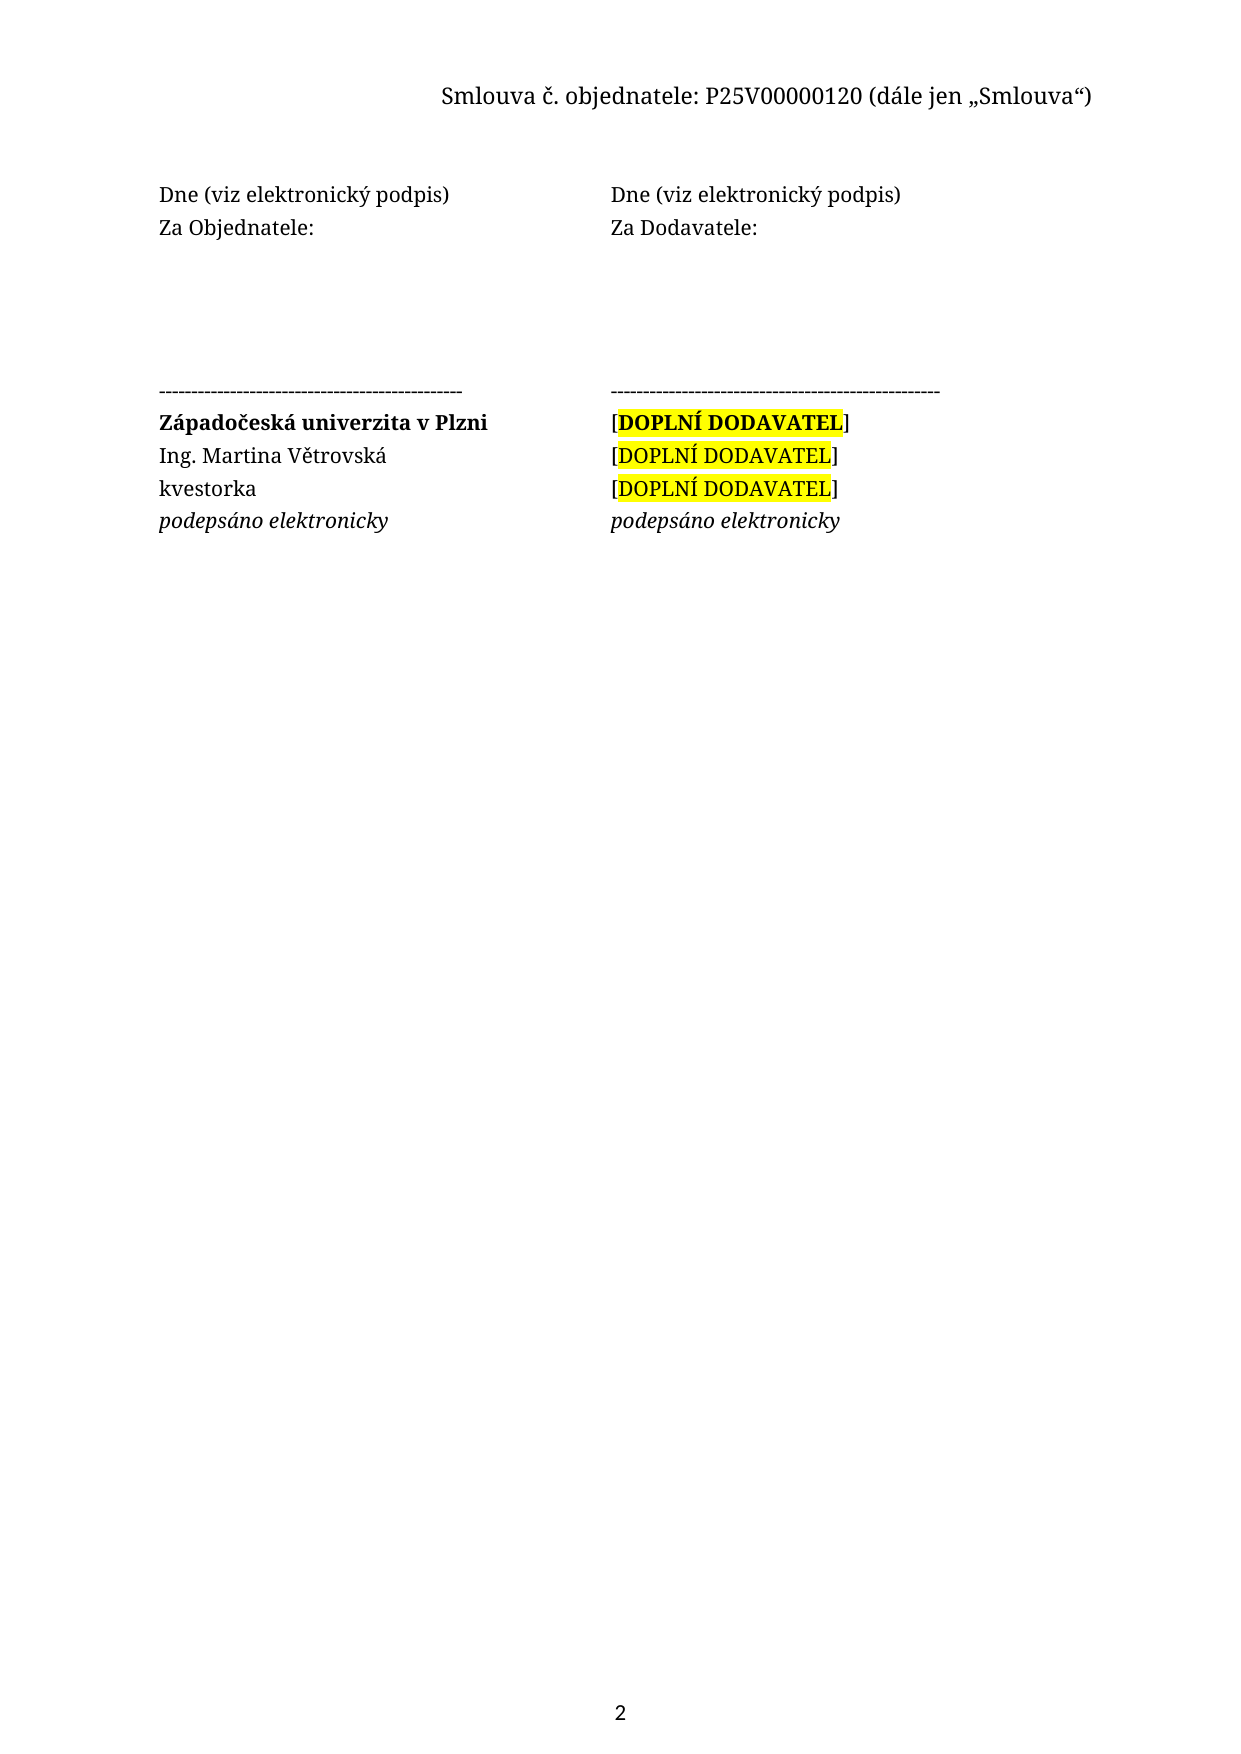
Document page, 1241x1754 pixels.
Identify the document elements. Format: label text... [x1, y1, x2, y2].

table_header Dne (viz elektronický podpis) Za Dodavatele: --------------------------------------------------- [DOPLNÍ DODAVATEL] [DOPLNÍ DODAVATEL] [DOPLNÍ DODAVATEL] podepsáno elektronicky [599, 180, 1051, 571]
table_header Dne (viz elektronický podpis) Za Objednatele: ----------------------------------------------- Západočeská univerzita v Plzni Ing. Martina Větrovská kvestorka podepsáno elektronicky [148, 180, 599, 571]
